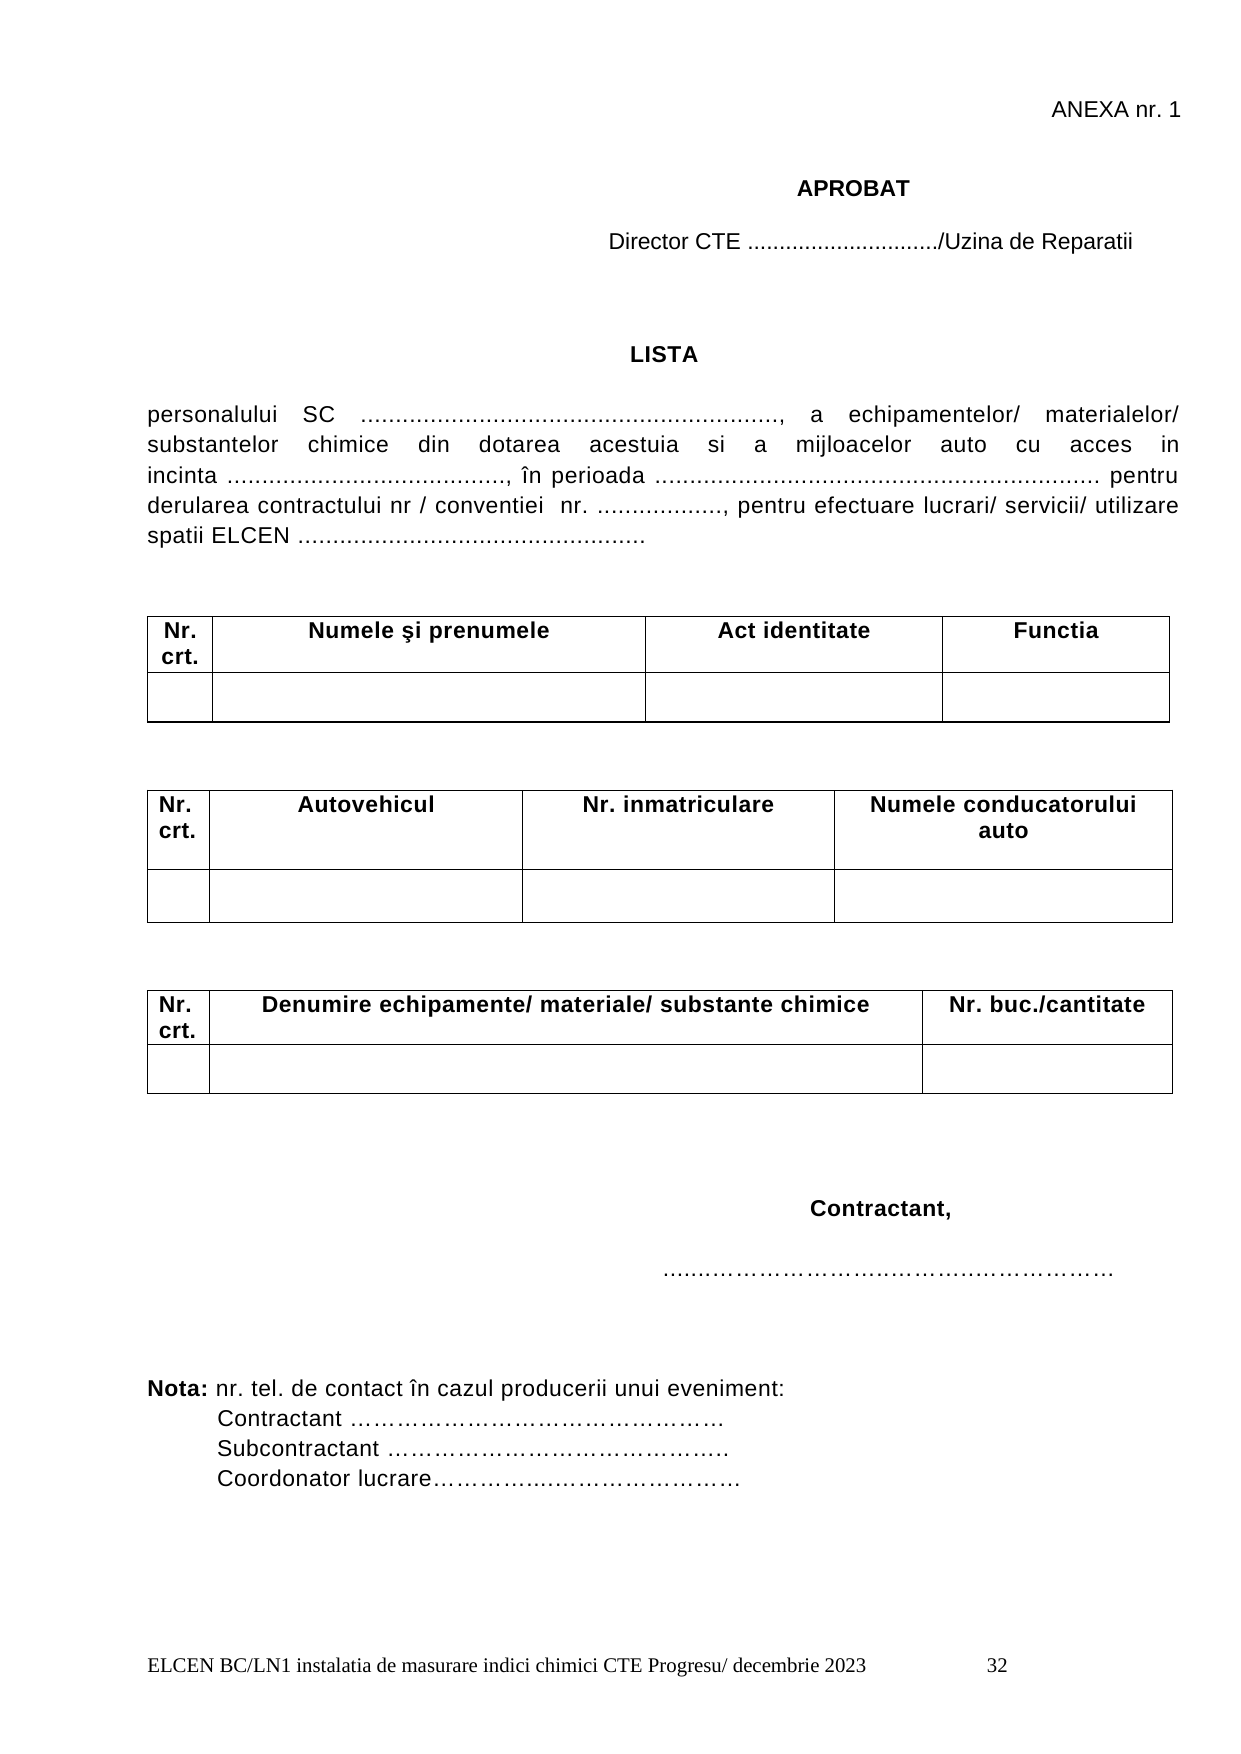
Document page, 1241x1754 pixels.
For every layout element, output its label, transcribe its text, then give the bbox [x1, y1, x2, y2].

table_header Numele şi prenumele [213, 617, 645, 672]
table_header Autovehicul [210, 791, 522, 869]
table_cell [148, 1045, 209, 1093]
table_cell [943, 673, 1169, 721]
table_cell [210, 870, 522, 922]
table_cell [835, 870, 1172, 922]
text LISTA [147, 341, 1181, 367]
table_header Nr. crt. [148, 791, 209, 869]
table_cell [923, 1045, 1172, 1093]
text Nota: nr. tel. de contact în cazul producerii unui eveniment: [147, 1374, 1181, 1401]
text personalului SC ............................................................, a echipamentelor/ materialelor/ substantelor chimice din dotarea acestuia si a mijloacelor auto cu acces in incinta ........................................, în perioada ................................................................ pentru derularea contractului nr / conventiei nr. .................., pentru efectuare lucrari/ servicii/ utilizare spatii ELCEN .................................................. [147, 401, 1181, 548]
text Contractant, [147, 1195, 1181, 1221]
table_header Nr. buc./cantitate [923, 991, 1172, 1044]
table_cell [523, 870, 834, 922]
table_cell [646, 673, 942, 721]
text Coordonator lucrare…………....…………………… [147, 1465, 1181, 1491]
text APROBAT [147, 175, 1181, 202]
text .......…………………..………..……………… [597, 1221, 1181, 1281]
table_cell [210, 1045, 922, 1093]
table_header Functia [943, 617, 1169, 672]
table_header Denumire echipamente/ materiale/ substante chimice [210, 991, 922, 1044]
table_cell [148, 673, 212, 721]
text Director CTE ............................../Uzina de Reparatii [147, 228, 1181, 254]
table_header Numele conducatorului auto [835, 791, 1172, 869]
table_cell [213, 673, 645, 721]
table_cell [148, 870, 209, 922]
table_header Nr. inmatriculare [523, 791, 834, 869]
table_header Nr. crt. [148, 617, 212, 672]
table_header Nr. crt. [148, 991, 209, 1044]
table_header Act identitate [646, 617, 942, 672]
text ANEXA nr. 1 [147, 96, 1181, 123]
text Subcontractant …………………………………….. [147, 1435, 1181, 1461]
text Contractant ………………………………………… [147, 1405, 1181, 1431]
